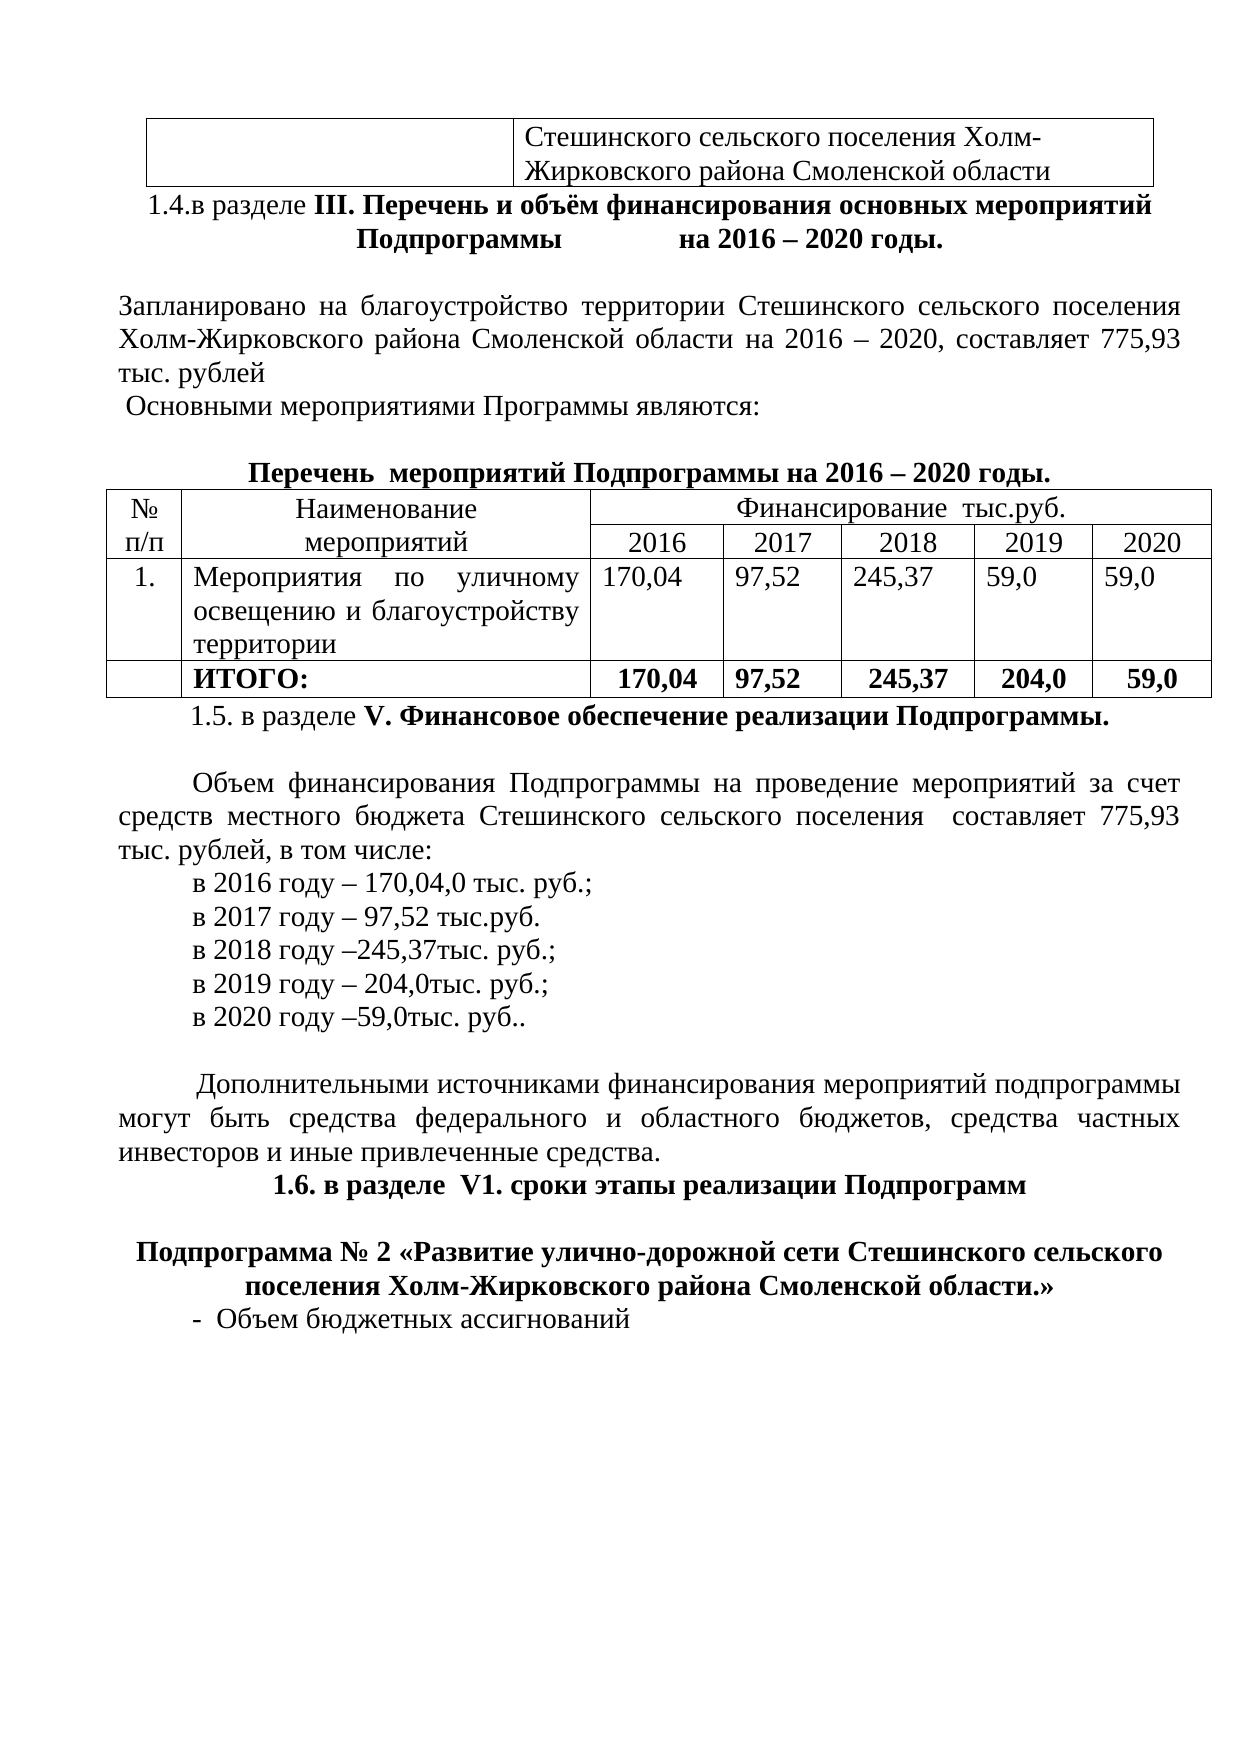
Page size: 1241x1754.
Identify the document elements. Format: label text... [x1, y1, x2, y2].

text в 2018 году –245,37тыс. руб.; [118, 932, 1181, 966]
table_cell 2018 [842, 525, 974, 558]
text Объем финансирования Подпрограммы на проведение мероприятий за счет средств местного бюджета Стешинского сельского поселения составляет 775,93 тыс. рублей, в том числе: [118, 765, 1181, 865]
text Дополнительными источниками финансирования мероприятий подпрограммы могут быть средства федерального и областного бюджетов, средства частных инвесторов и иные привлеченные средства. [118, 1067, 1181, 1167]
table_cell 97,52 [724, 559, 841, 660]
text в 2020 году –59,0тыс. руб.. [118, 999, 1181, 1033]
table_cell 2020 [1093, 525, 1211, 558]
table_header Наименование мероприятий [182, 490, 590, 558]
table_cell 204,0 [975, 661, 1092, 697]
table_header Финансирование тыс.руб. [591, 490, 1211, 524]
table_cell [107, 661, 181, 697]
table_cell 2019 [975, 525, 1092, 558]
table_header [514, 119, 1153, 186]
table_cell 170,04 [591, 661, 723, 697]
table_cell Мероприятия по уличному освещению и благоустройству территории [182, 559, 590, 660]
text 1.4.в разделе III. Перечень и объём финансирования основных мероприятий Подпрограммы на 2016 – 2020 годы. [118, 187, 1181, 254]
table_cell 1. [107, 559, 181, 660]
text - Объем бюджетных ассигнований [118, 1301, 1181, 1335]
table_cell 59,0 [975, 559, 1092, 660]
table_cell 245,37 [842, 559, 974, 660]
table_cell ИТОГО: [182, 661, 590, 697]
text Перечень мероприятий Подпрограммы на 2016 – 2020 годы. [118, 456, 1181, 489]
table_cell 97,52 [724, 661, 841, 697]
table_cell 170,04 [591, 559, 723, 660]
table_cell 2016 [591, 525, 723, 558]
text Подпрограмма № 2 «Развитие улично-дорожной сети Стешинского сельского поселения Холм-Жирковского района Смоленской области.» [118, 1234, 1181, 1301]
table_header № п/п [107, 490, 181, 558]
text Запланировано на благоустройство территории Стешинского сельского поселения Холм-Жирковского района Смоленской области на 2016 – 2020, составляет 775,93 тыс. рублей [118, 288, 1181, 388]
text 1.5. в разделе V. Финансовое обеспечение реализации Подпрограммы. [118, 698, 1181, 731]
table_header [147, 119, 513, 186]
text Основными мероприятиями Программы являются: [118, 388, 1181, 422]
text в 2017 году – 97,52 тыс.руб. [118, 899, 1181, 932]
table_cell 59,0 [1093, 661, 1211, 697]
text 1.6. в разделе V1. сроки этапы реализации Подпрограмм [118, 1167, 1181, 1201]
table_cell 245,37 [842, 661, 974, 697]
text в 2019 году – 204,0тыс. руб.; [118, 966, 1181, 999]
text в 2016 году – 170,04,0 тыс. руб.; [118, 865, 1181, 899]
table_cell 59,0 [1093, 559, 1211, 660]
table_cell 2017 [724, 525, 841, 558]
